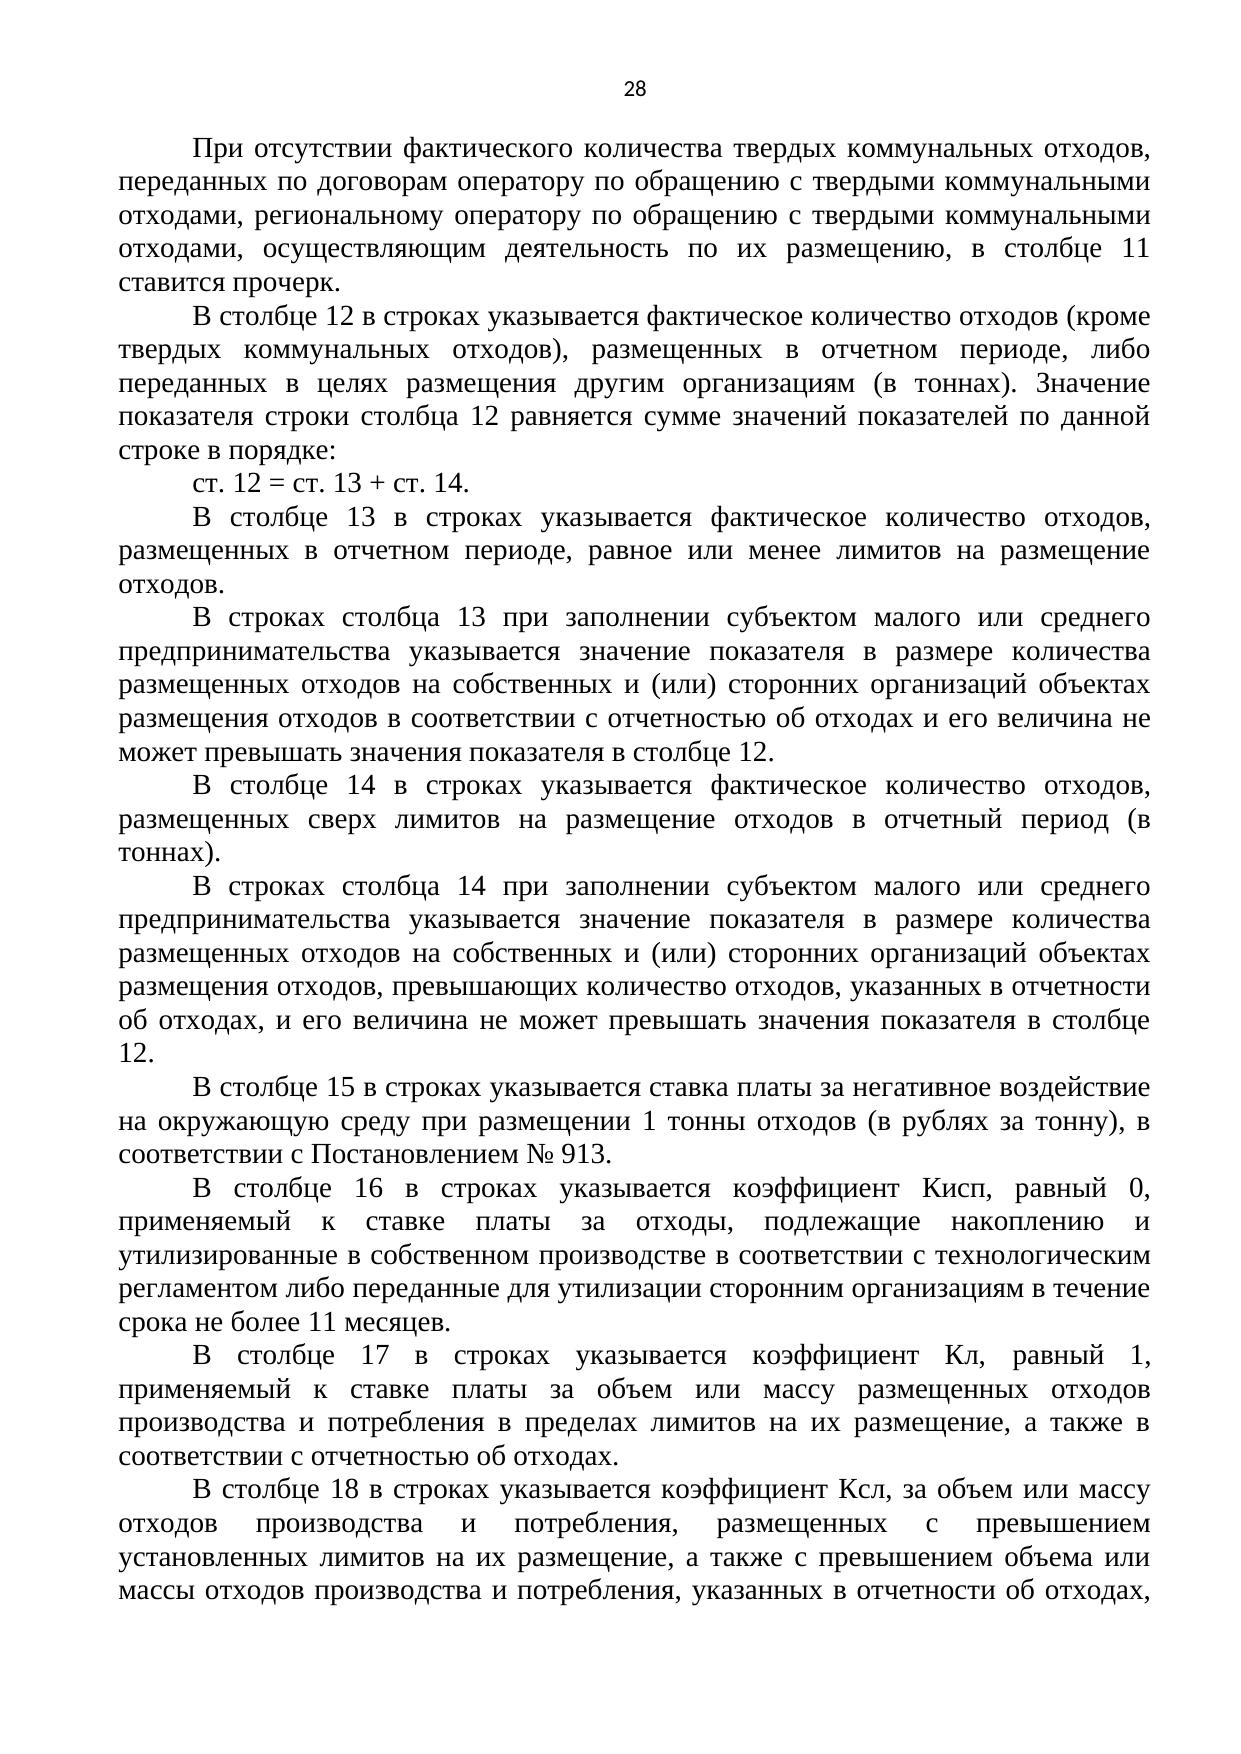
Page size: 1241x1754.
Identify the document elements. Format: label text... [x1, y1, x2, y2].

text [118, 1472, 1152, 1606]
text В столбце 16 в строках указывается коэффициент Кисп, равный 0, применяемый к ставке платы за отходы, подлежащие накоплению и утилизированные в собственном производстве в соответствии с технологическим регламентом либо переданные для утилизации сторонним организациям в течение срока не более 11 месяцев. [118, 1170, 1152, 1337]
text В столбце 15 в строках указывается ставка платы за негативное воздействие на окружающую среду при размещении 1 тонны отходов (в рублях за тонну), в соответствии с Постановлением № 913. [118, 1069, 1152, 1170]
text В столбце 12 в строках указывается фактическое количество отходов (кроме твердых коммунальных отходов), размещенных в отчетном периоде, либо переданных в целях размещения другим организациям (в тоннах). Значение показателя строки столбца 12 равняется сумме значений показателей по данной строке в порядке: [118, 298, 1152, 465]
text В строках столбца 13 при заполнении субъектом малого или среднего предпринимательства указывается значение показателя в размере количества размещенных отходов на собственных и (или) сторонних организаций объектах размещения отходов в соответствии с отчетностью об отходах и его величина не может превышать значения показателя в столбце 12. [118, 599, 1152, 767]
text В столбце 14 в строках указывается фактическое количество отходов, размещенных сверх лимитов на размещение отходов в отчетный период (в тоннах). [118, 767, 1152, 868]
text При отсутствии фактического количества твердых коммунальных отходов, переданных по договорам оператору по обращению с твердыми коммунальными отходами, региональному оператору по обращению с твердыми коммунальными отходами, осуществляющим деятельность по их размещению, в столбце 11 ставится прочерк. [118, 130, 1152, 298]
text В строках столбца 14 при заполнении субъектом малого или среднего предпринимательства указывается значение показателя в размере количества размещенных отходов на собственных и (или) сторонних организаций объектах размещения отходов, превышающих количество отходов, указанных в отчетности об отходах, и его величина не может превышать значения показателя в столбце 12. [118, 868, 1152, 1069]
text В столбце 17 в строках указывается коэффициент Кл, равный 1, применяемый к ставке платы за объем или массу размещенных отходов производства и потребления в пределах лимитов на их размещение, а также в соответствии с отчетностью об отходах. [118, 1337, 1152, 1472]
text В столбце 13 в строках указывается фактическое количество отходов, размещенных в отчетном периоде, равное или менее лимитов на размещение отходов. [118, 499, 1152, 599]
text ст. 12 = ст. 13 + ст. 14. [118, 465, 1152, 499]
